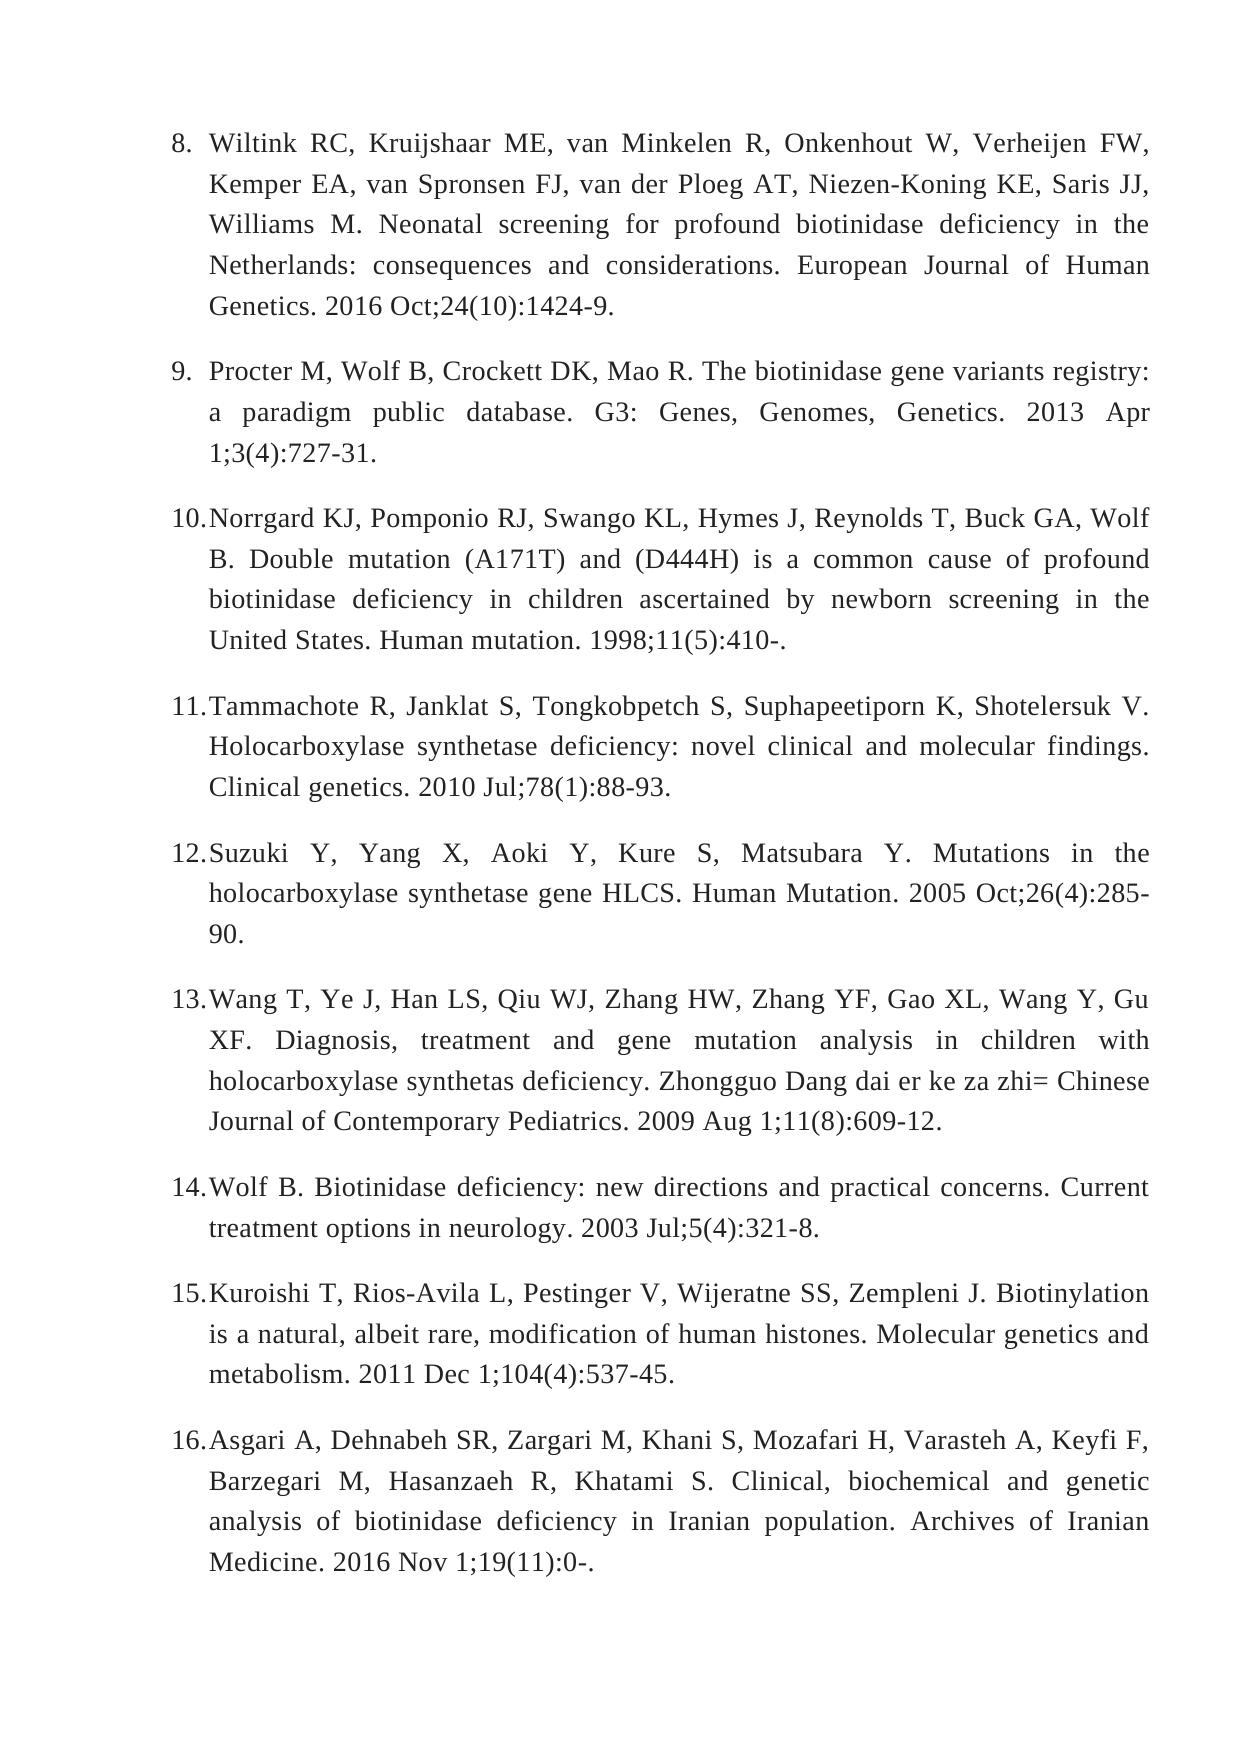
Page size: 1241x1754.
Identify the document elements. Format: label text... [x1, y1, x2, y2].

list Asgari A, Dehnabeh SR, Zargari M, Khani S, Mozafari H, Varasteh A, Keyfi F, Barzegari M, Hasanzaeh R, Khatami S. Clinical, biochemical and genetic analysis of biotinidase deficiency in Iranian population. Archives of Iranian Medicine. 2016 Nov 1;19(11):0-. [171, 1415, 1152, 1577]
list Tammachote R, Janklat S, Tongkobpetch S, Suphapeetiporn K, Shotelersuk V. Holocarboxylase synthetase deficiency: novel clinical and molecular findings. Clinical genetics. 2010 Jul;78(1):88-93. [171, 681, 1152, 802]
list Suzuki Y, Yang X, Aoki Y, Kure S, Matsubara Y. Mutations in the holocarboxylase synthetase gene HLCS. Human Mutation. 2005 Oct;26(4):285-90. [171, 827, 1152, 949]
list Wiltink RC, Kruijshaar ME, van Minkelen R, Onkenhout W, Verheijen FW, Kemper EA, van Spronsen FJ, van der Ploeg AT, Niezen-Koning KE, Saris JJ, Williams M. Neonatal screening for profound biotinidase deficiency in the Netherlands: consequences and considerations. European Journal of Human Genetics. 2016 Oct;24(10):1424-9. [171, 118, 1152, 321]
list Wang T, Ye J, Han LS, Qiu WJ, Zhang HW, Zhang YF, Gao XL, Wang Y, Gu XF. Diagnosis, treatment and gene mutation analysis in children with holocarboxylase synthetas deficiency. Zhongguo Dang dai er ke za zhi= Chinese Journal of Contemporary Pediatrics. 2009 Aug 1;11(8):609-12. [171, 974, 1152, 1137]
list Norrgard KJ, Pomponio RJ, Swango KL, Hymes J, Reynolds T, Buck GA, Wolf B. Double mutation (A171T) and (D444H) is a common cause of profound biotinidase deficiency in children ascertained by newborn screening in the United States. Human mutation. 1998;11(5):410-. [171, 493, 1152, 656]
list Kuroishi T, Rios-Avila L, Pestinger V, Wijeratne SS, Zempleni J. Biotinylation is a natural, albeit rare, modification of human histones. Molecular genetics and metabolism. 2011 Dec 1;104(4):537-45. [171, 1268, 1152, 1390]
list Wolf B. Biotinidase deficiency: new directions and practical concerns. Current treatment options in neurology. 2003 Jul;5(4):321-8. [171, 1162, 1152, 1243]
list Procter M, Wolf B, Crockett DK, Mao R. The biotinidase gene variants registry: a paradigm public database. G3: Genes, Genomes, Genetics. 2013 Apr 1;3(4):727-31. [171, 346, 1152, 468]
